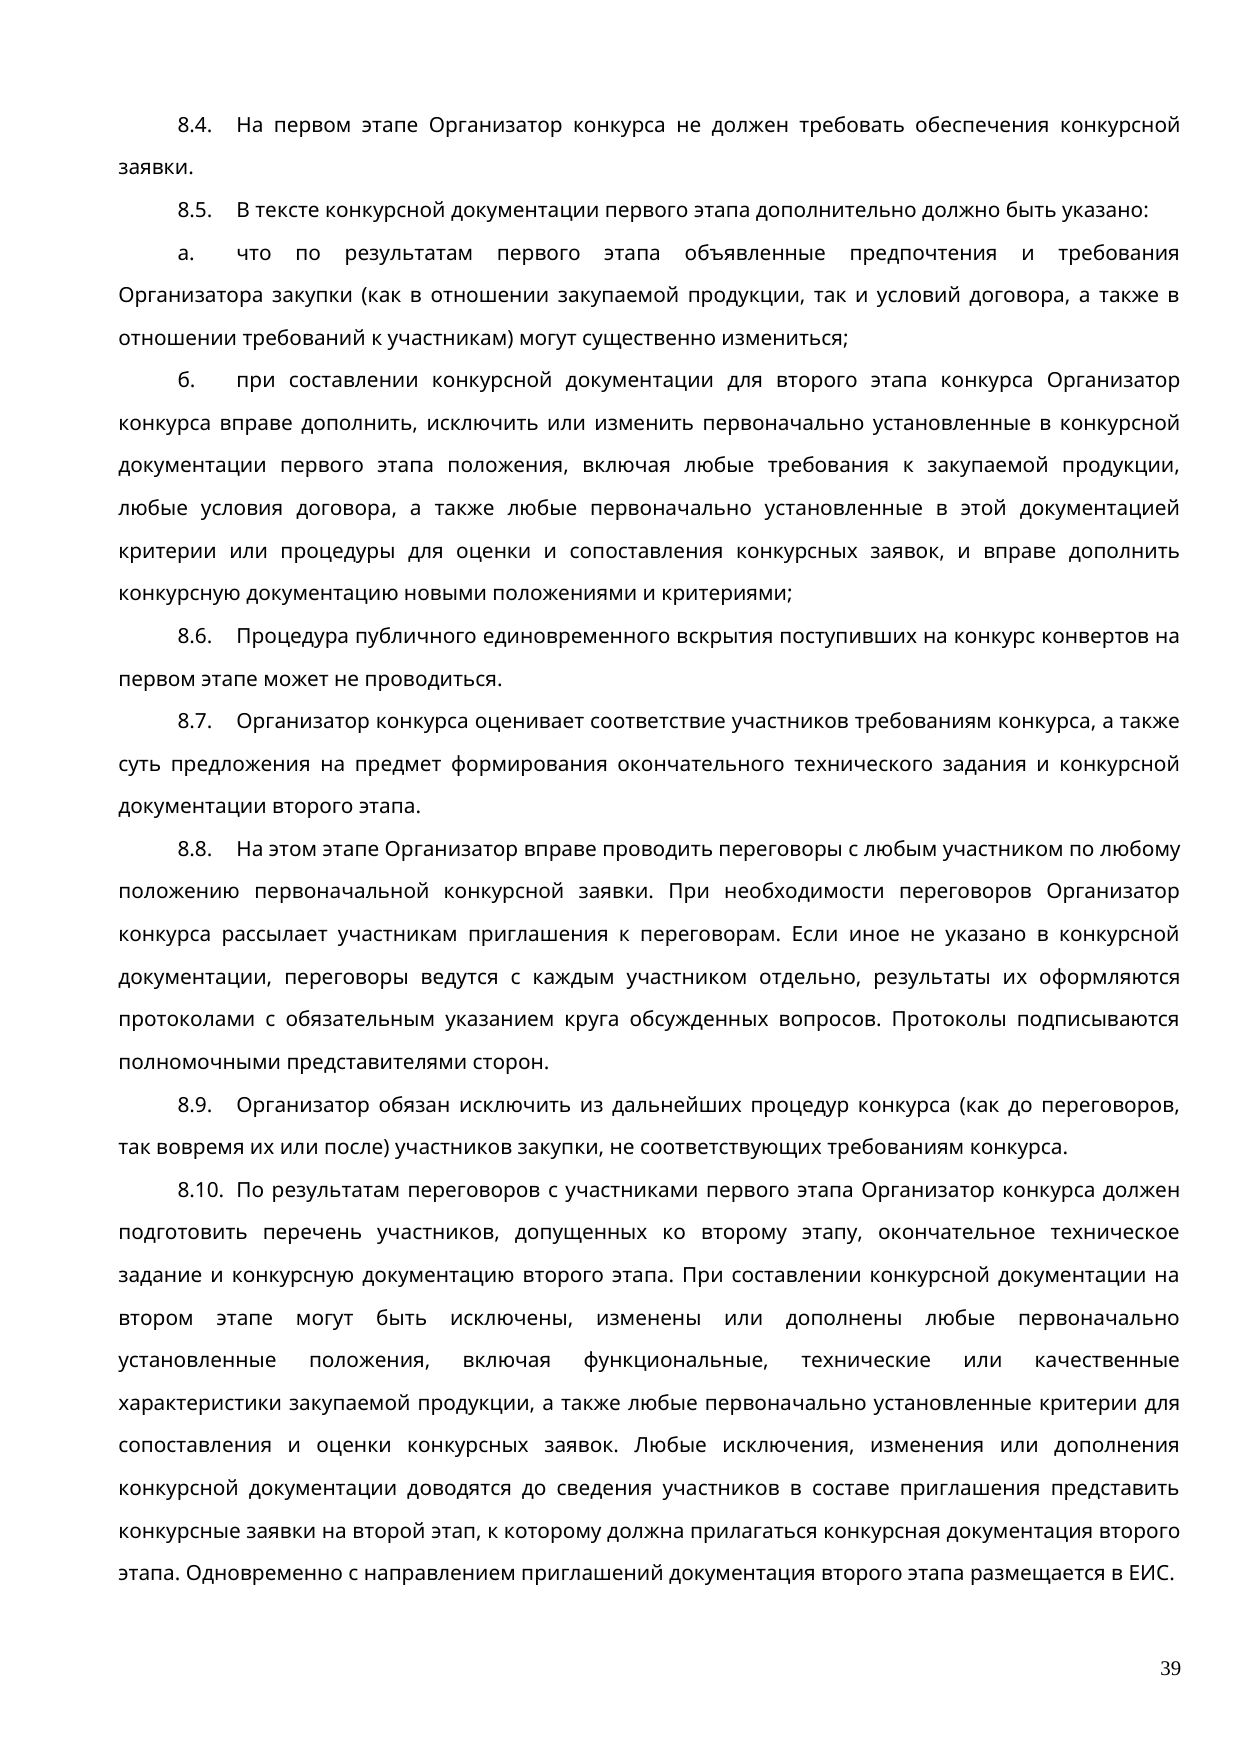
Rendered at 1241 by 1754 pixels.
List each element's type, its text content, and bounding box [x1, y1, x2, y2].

list при составлении конкурсной документации для второго этапа конкурса Организатор конкурса вправе дополнить, исключить или изменить первоначально установленные в конкурсной документации первого этапа положения, включая любые требования к закупаемой продукции, любые условия договора, а также любые первоначально установленные в этой документацией критерии или процедуры для оценки и сопоставления конкурсных заявок, и вправе дополнить конкурсную документацию новыми положениями и критериями; [118, 365, 1181, 607]
text На этом этапе Организатор вправе проводить переговоры с любым участником по любому положению первоначальной конкурсной заявки. При необходимости переговоров Организатор конкурса рассылает участникам приглашения к переговорам. Если иное не указано в конкурсной документации, переговоры ведутся с каждым участником отдельно, результаты их оформляются протоколами с обязательным указанием круга обсужденных вопросов. Протоколы подписываются полномочными представителями сторон. [118, 834, 1181, 1076]
text В тексте конкурсной документации первого этапа дополнительно должно быть указано: [118, 195, 1181, 223]
text Организатор конкурса оценивает соответствие участников требованиям конкурса, а также суть предложения на предмет формирования окончательного технического задания и конкурсной документации второго этапа. [118, 706, 1181, 820]
text Организатор обязан исключить из дальнейших процедур конкурса (как до переговоров, так вовремя их или после) участников закупки, не соответствующих требованиям конкурса. [118, 1090, 1181, 1161]
list что по результатам первого этапа объявленные предпочтения и требования Организатора закупки (как в отношении закупаемой продукции, так и условий договора, а также в отношении требований к участникам) могут существенно измениться; [118, 238, 1181, 351]
text По результатам переговоров с участниками первого этапа Организатор конкурса должен подготовить перечень участников, допущенных ко второму этапу, окончательное техническое задание и конкурсную документацию второго этапа. При составлении конкурсной документации на втором этапе могут быть исключены, изменены или дополнены любые первоначально установленные положения, включая функциональные, технические или качественные характеристики закупаемой продукции, а также любые первоначально установленные критерии для сопоставления и оценки конкурсных заявок. Любые исключения, изменения или дополнения конкурсной документации доводятся до сведения участников в составе приглашения представить конкурсные заявки на второй этап, к которому должна прилагаться конкурсная документация второго этапа. Одновременно с направлением приглашений документация второго этапа размещается в ЕИС. [118, 1175, 1181, 1587]
text Процедура публичного единовременного вскрытия поступивших на конкурс конвертов на первом этапе может не проводиться. [118, 621, 1181, 692]
text На первом этапе Организатор конкурса не должен требовать обеспечения конкурсной заявки. [118, 110, 1181, 181]
